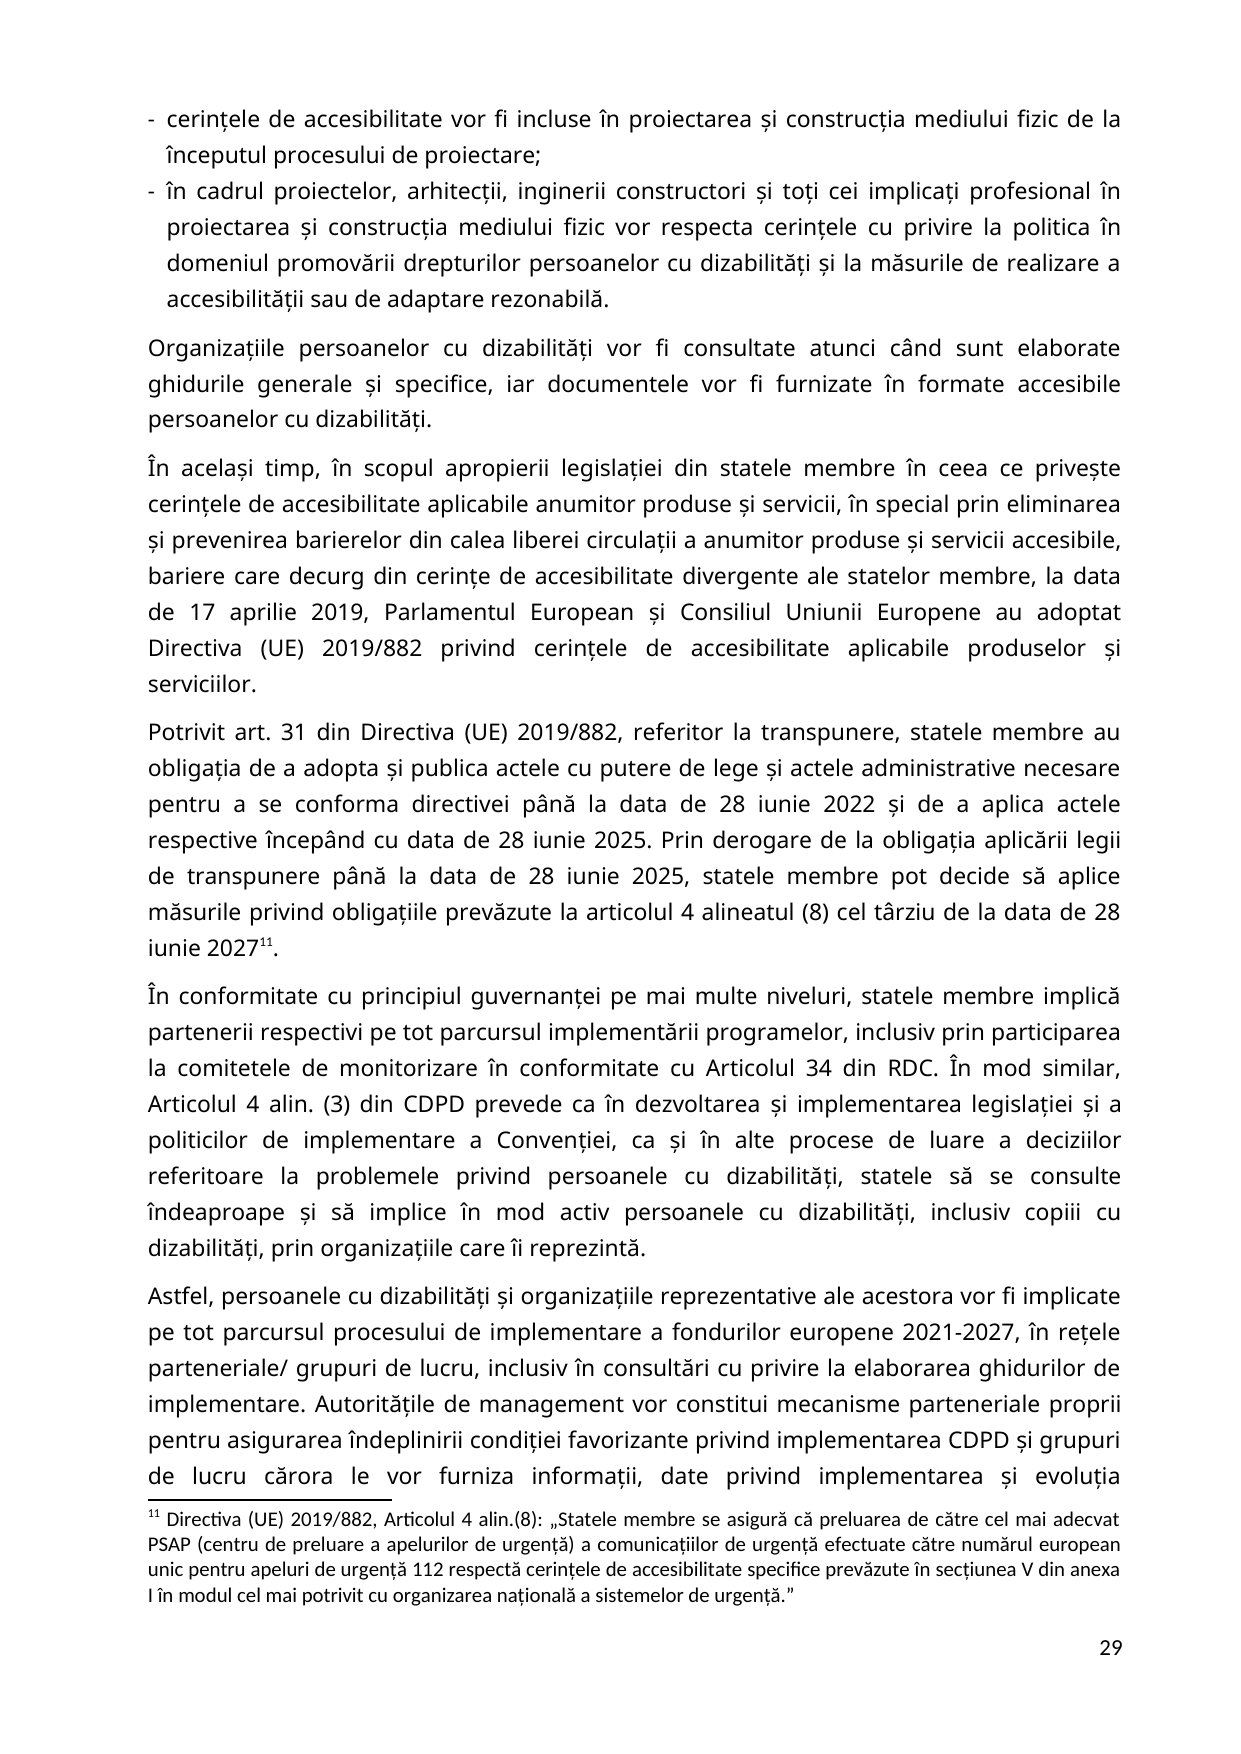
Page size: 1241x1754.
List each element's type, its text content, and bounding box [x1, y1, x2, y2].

text Organizațiile persoanelor cu dizabilități vor fi consultate atunci când sunt elaborate ghidurile generale și specifice, iar documentele vor fi furnizate în formate accesibile persoanelor cu dizabilități. [148, 332, 1122, 435]
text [148, 1280, 1122, 1491]
text În același timp, în scopul apropierii legislației din statele membre în ceea ce privește cerințele de accesibilitate aplicabile anumitor produse și servicii, în special prin eliminarea și prevenirea barierelor din calea liberei circulații a anumitor produse și servicii accesibile, bariere care decurg din cerințe de accesibilitate divergente ale statelor membre, la data de 17 aprilie 2019, Parlamentul European și Consiliul Uniunii Europene au adoptat Directiva (UE) 2019/882 privind cerințele de accesibilitate aplicabile produselor și serviciilor. [148, 452, 1122, 699]
text În conformitate cu principiul guvernanței pe mai multe niveluri, statele membre implică partenerii respectivi pe tot parcursul implementării programelor, inclusiv prin participarea la comitetele de monitorizare în conformitate cu Articolul 34 din RDC. În mod similar, Articolul 4 alin. (3) din CDPD prevede ca în dezvoltarea şi implementarea legislaţiei şi a politicilor de implementare a Convenţiei, ca şi în alte procese de luare a deciziilor referitoare la problemele privind persoanele cu dizabilităţi, statele să se consulte îndeaproape şi să implice în mod activ persoanele cu dizabilităţi, inclusiv copiii cu dizabilităţi, prin organizaţiile care îi reprezintă. [148, 980, 1122, 1263]
text Potrivit art. 31 din Directiva (UE) 2019/882, referitor la transpunere, statele membre au obligația de a adopta și publica actele cu putere de lege și actele administrative necesare pentru a se conforma directivei până la data de 28 iunie 2022 și de a aplica actele respective începând cu data de 28 iunie 2025. Prin derogare de la obligația aplicării legii de transpunere până la data de 28 iunie 2025, statele membre pot decide să aplice măsurile privind obligațiile prevăzute la articolul 4 alineatul (8) cel târziu de la data de 28 iunie 2027. [148, 716, 1122, 963]
list în cadrul proiectelor, arhitecții, inginerii constructori și toți cei implicați profesional în proiectarea și construcția mediului fizic vor respecta cerințele cu privire la politica în domeniul promovării drepturilor persoanelor cu dizabilități și la măsurile de realizare a accesibilității sau de adaptare rezonabilă. [148, 175, 1122, 314]
list cerințele de accesibilitate vor fi incluse în proiectarea și construcția mediului fizic de la începutul procesului de proiectare; [148, 103, 1122, 171]
